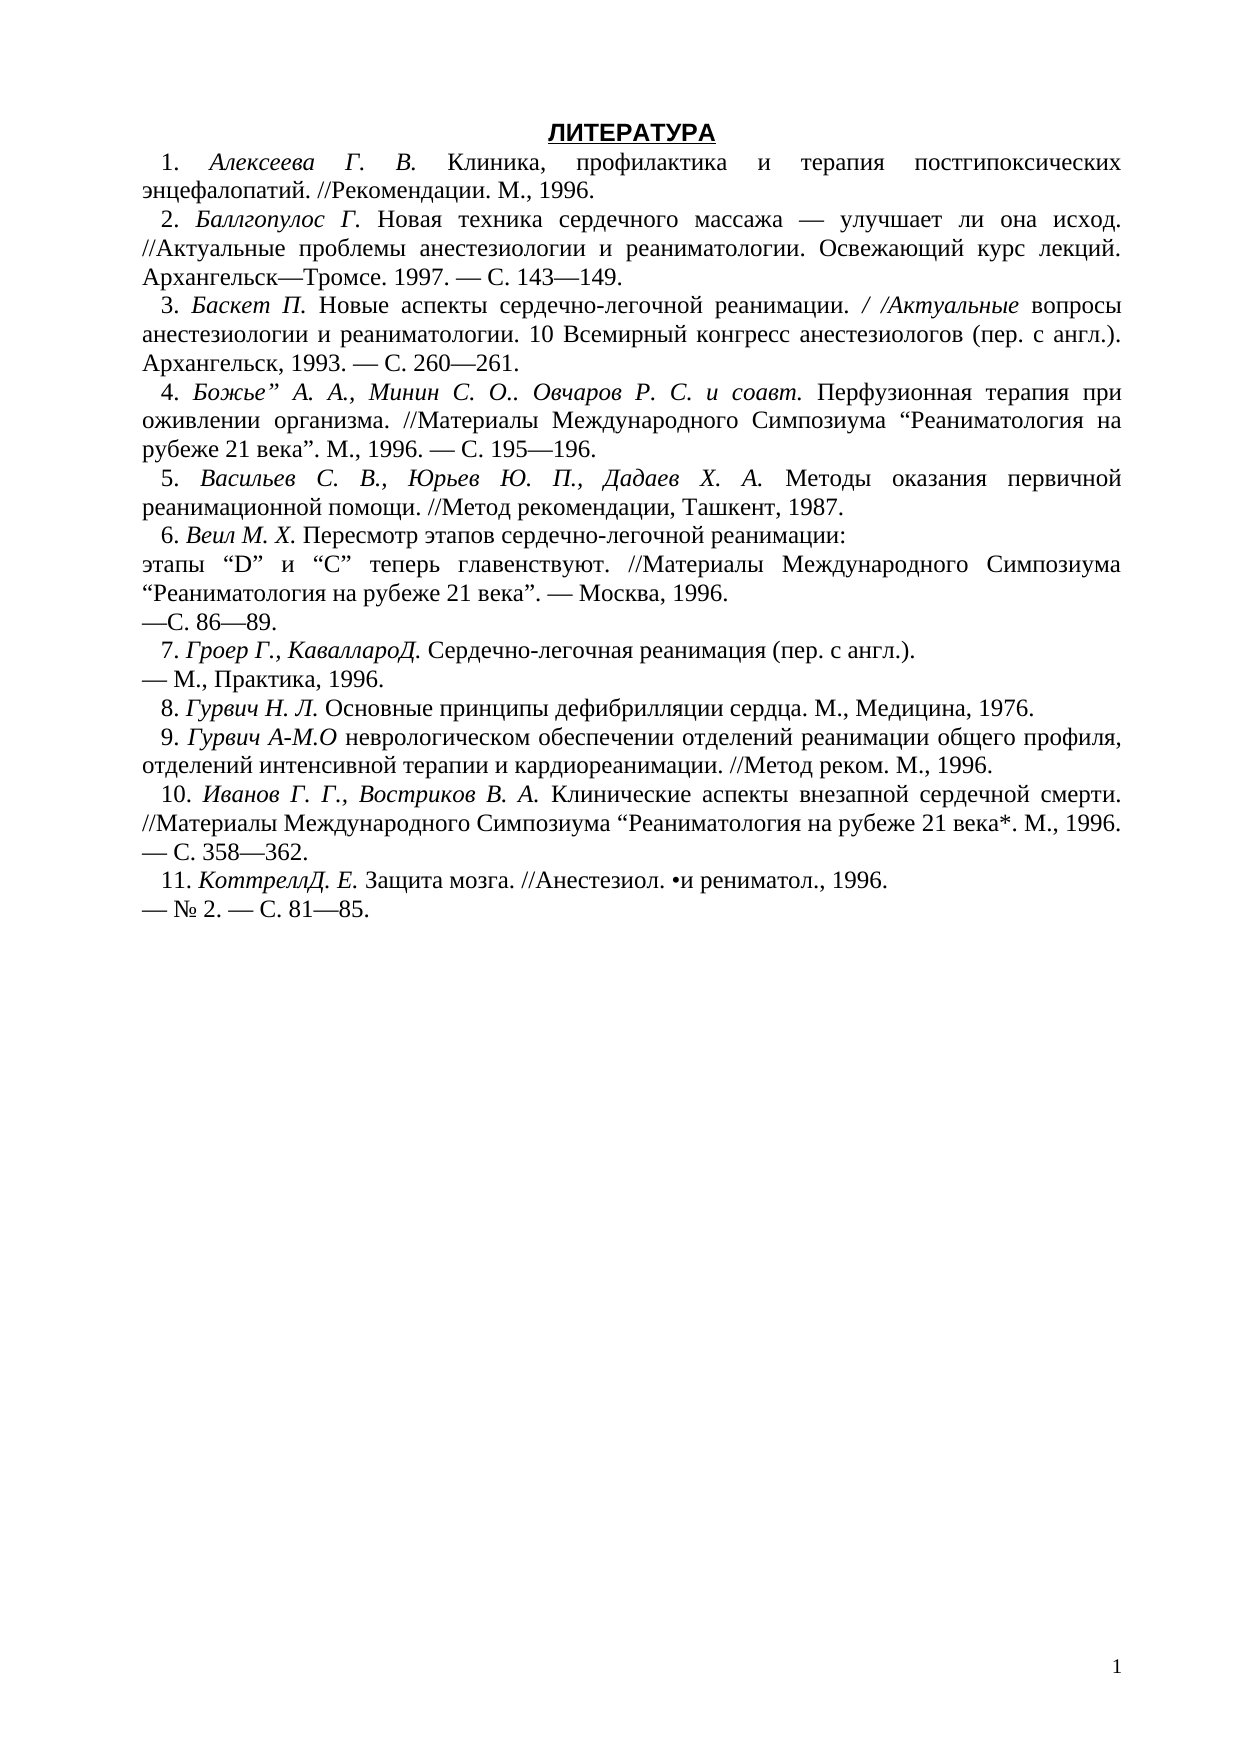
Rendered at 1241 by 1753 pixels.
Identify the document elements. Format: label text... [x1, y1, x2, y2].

text этапы “D” и “С” теперь главенствуют. //Материалы Международного Симпозиума “Реаниматология на рубеже 21 века”. — Москва, 1996. [142, 549, 1122, 607]
text 5. Васильев С. В., Юрьев Ю. П., Дадаев X. А. Методы оказания первичной реанимационной помощи. //Метод рекомендации, Ташкент, 1987. [142, 463, 1122, 521]
text 2. Баллгопулос Г. Новая техника сердечного массажа — улучшает ли она исход. //Актуальные проблемы анестезиологии и реаниматологии. Освежающий курс лекций. Архангельск—Тромсе. 1997. — С. 143—149. [142, 204, 1122, 291]
text 7. Гроер Г., КаваллароД. Сердечно-легочная реанимация (пер. с англ.). [142, 636, 1122, 664]
text 1. Алексеева Г. В. Клиника, профилактика и терапия постгипоксических энцефалопатий. //Рекомендации. М., 1996. [142, 147, 1122, 204]
text 3. Баскет П. Новые аспекты сердечно-легочной реанимации. / /Актуальные вопросы анестезиологии и реаниматологии. 10 Всемирный конгресс анестезиологов (пер. с англ.). Архангельск, 1993. — С. 260—261. [142, 291, 1122, 377]
text 8. Гурвич Н. Л. Основные принципы дефибрилляции сердца. М., Медицина, 1976. [142, 693, 1122, 722]
text — № 2. — С. 81—85. [142, 894, 1122, 923]
text 11. КоттреллД. Е. Защита мозга. //Анестезиол. •и рениматол., 1996. [142, 866, 1122, 894]
text 4. Божье” А. А., Минин С. О.. Овчаров Р. С. и соавт. Перфузионная терапия при оживлении организма. //Материалы Международного Симпозиума “Реаниматология на рубеже 21 века”. М., 1996. — С. 195—196. [142, 377, 1122, 463]
text ЛИТЕРАТУРА [142, 118, 1122, 147]
text 10. Иванов Г. Г., Востриков В. А. Клинические аспекты внезапной сердечной смерти. //Материалы Международного Симпозиума “Реаниматология на рубеже 21 века*. М., 1996. — С. 358—362. [142, 779, 1122, 866]
text 6. Веил М. X. Пересмотр этапов сердечно-легочной реанимации: [142, 521, 1122, 549]
text — М., Практика, 1996. [142, 664, 1122, 693]
text —С. 86—89. [142, 607, 1122, 636]
text 9. Гурвич А-М.О неврологическом обеспечении отделений реанимации общего профиля, отделений интенсивной терапии и кардиореанимации. //Метод реком. М., 1996. [142, 722, 1122, 779]
